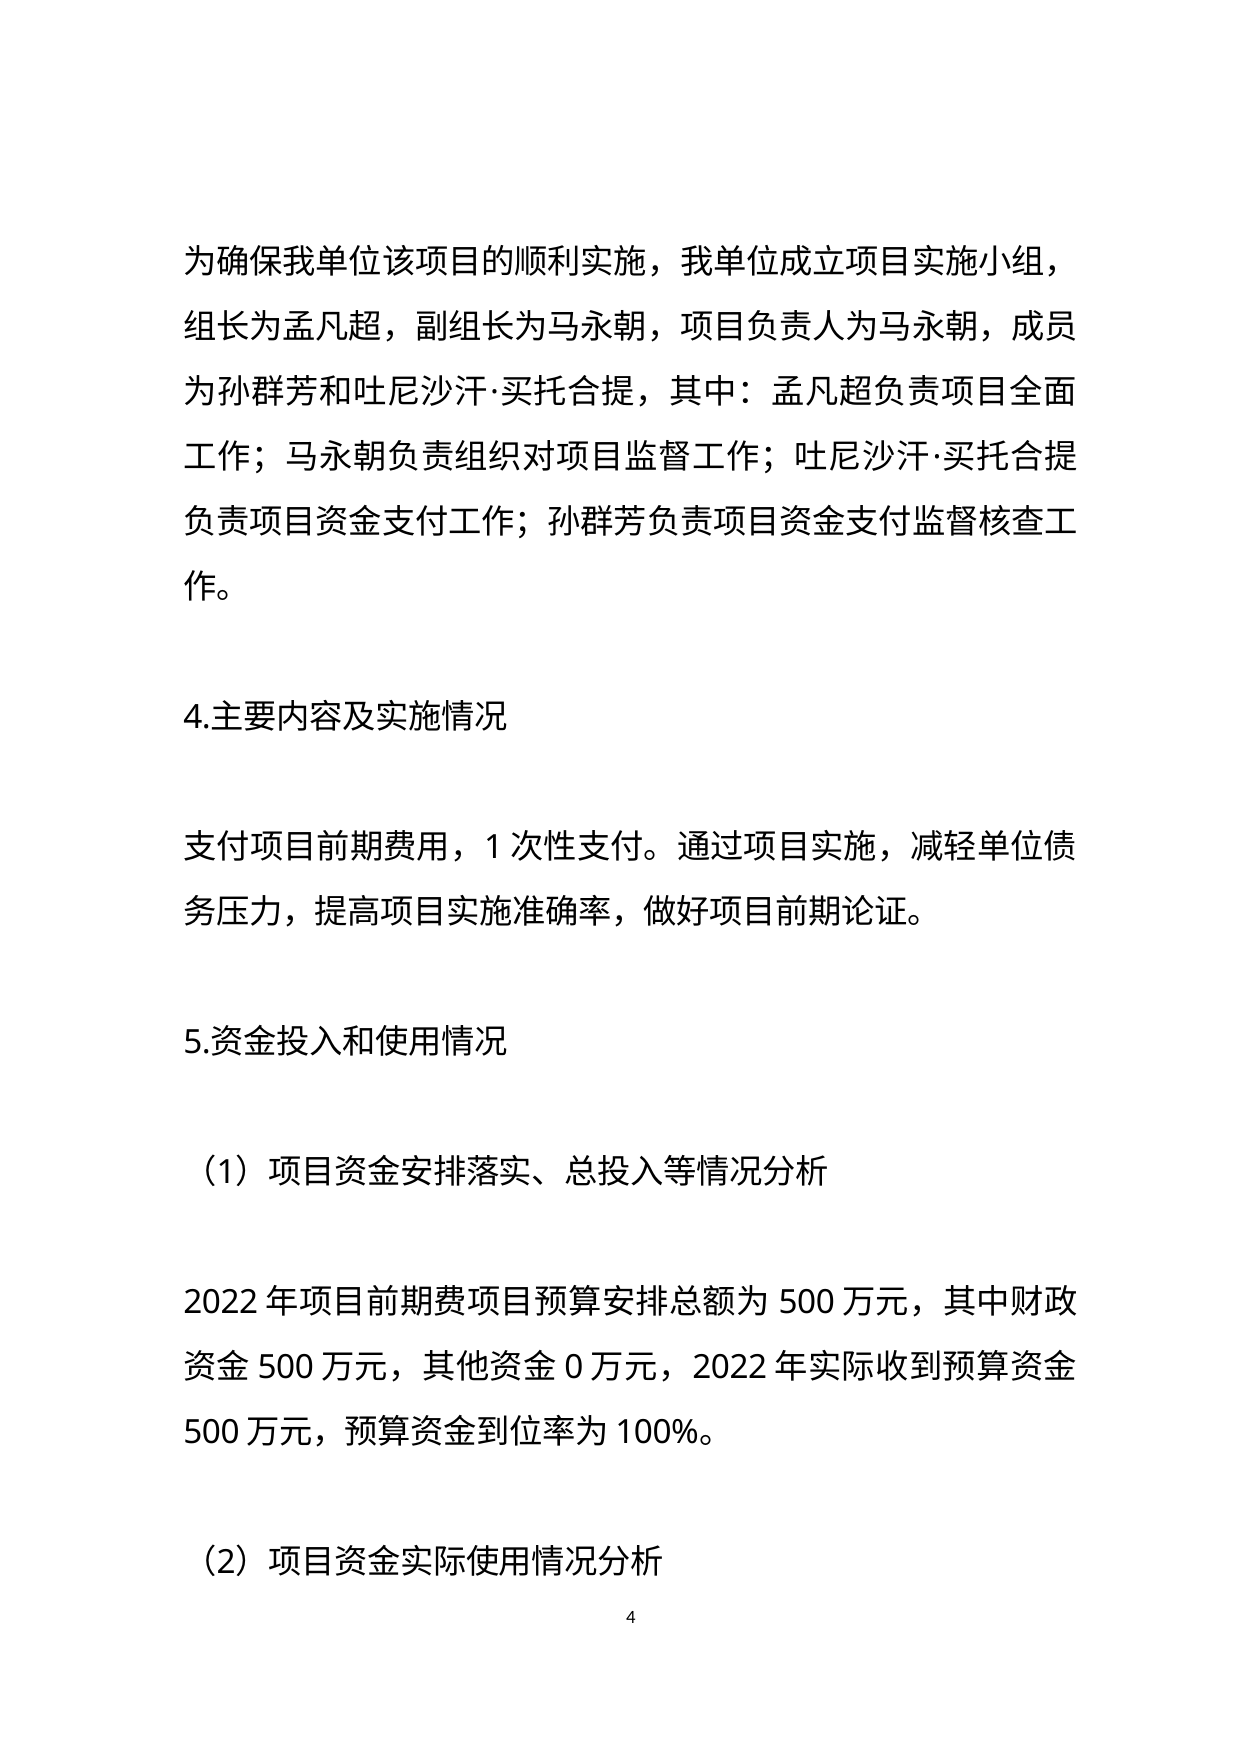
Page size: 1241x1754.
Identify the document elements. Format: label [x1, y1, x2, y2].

text [183, 162, 1078, 1592]
